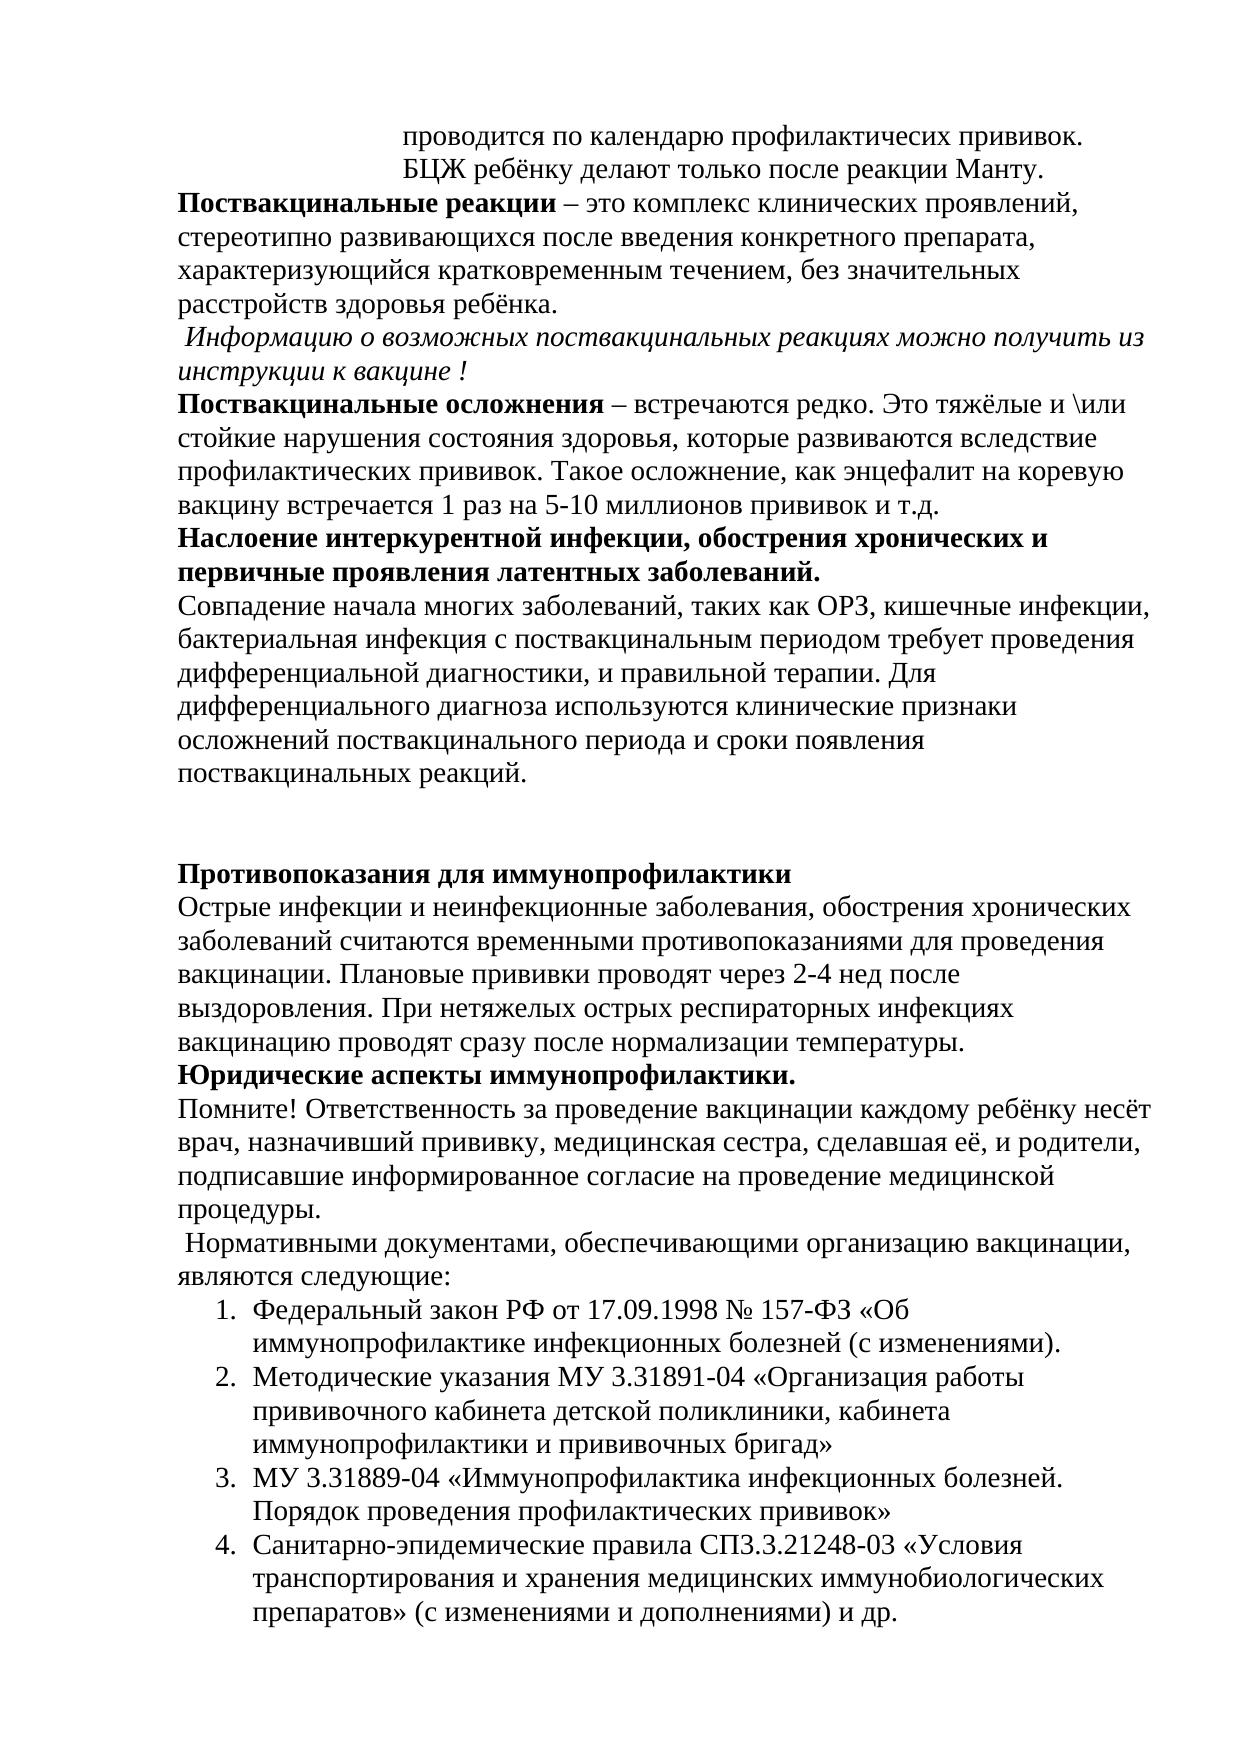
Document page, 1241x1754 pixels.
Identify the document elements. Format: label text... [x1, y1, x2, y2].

text Совпадение начала многих заболеваний, таких как ОРЗ, кишечные инфекции, бактериальная инфекция с поствакцинальным периодом требует проведения дифференциальной диагностики, и правильной терапии. Для дифференциального диагноза используются клинические признаки осложнений поствакцинального периода и сроки появления поствакцинальных реакций. [177, 588, 1152, 789]
text Информацию о возможных поствакцинальных реакциях можно получить из инструкции к вакцине ! [177, 319, 1152, 386]
text Противопоказания для иммунопрофилактики [177, 856, 1152, 889]
text Острые инфекции и неинфекционные заболевания, обострения хронических заболеваний считаются временными противопоказаниями для проведения вакцинации. Плановые прививки проводят через 2-4 нед после выздоровления. При нетяжелых острых респираторных инфекциях вакцинацию проводят сразу после нормализации температуры. [177, 889, 1152, 1057]
text Наслоение интеркурентной инфекции, обострения хронических и первичные проявления латентных заболеваний. [177, 521, 1152, 588]
text Помните! Ответственность за проведение вакцинации каждому ребёнку несёт врач, назначивший прививку, медицинская сестра, сделавшая её, и родители, подписавшие информированное согласие на проведение медицинской процедуры. [177, 1091, 1152, 1225]
text Поствакцинальные реакции – это комплекс клинических проявлений, стереотипно развивающихся после введения конкретного препарата, характеризующийся кратковременным течением, без значительных расстройств здоровья ребёнка. [177, 185, 1152, 319]
list Санитарно-эпидемические правила СП3.3.21248-03 «Условия транспортирования и хранения медицинских иммунобиологических препаратов» (с изменениями и дополнениями) и др. [215, 1527, 1152, 1627]
list Федеральный закон РФ от 17.09.1998 № 157-ФЗ «Об иммунопрофилактике инфекционных болезней (с изменениями). [215, 1292, 1152, 1359]
text Нормативными документами, обеспечивающими организацию вакцинации, являются следующие: [177, 1225, 1152, 1292]
list МУ 3.31889-04 «Иммунопрофилактика инфекционных болезней. Порядок проведения профилактических прививок» [215, 1460, 1152, 1527]
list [365, 118, 1152, 185]
text Поствакцинальные осложнения – встречаются редко. Это тяжёлые и \или стойкие нарушения состояния здоровья, которые развиваются вследствие профилактических прививок. Такое осложнение, как энцефалит на коревую вакцину встречается 1 раз на 5-10 миллионов прививок и т.д. [177, 386, 1152, 521]
list Методические указания МУ 3.31891-04 «Организация работы прививочного кабинета детской поликлиники, кабинета иммунопрофилактики и прививочных бригад» [215, 1359, 1152, 1460]
text Юридические аспекты иммунопрофилактики. [177, 1057, 1152, 1091]
